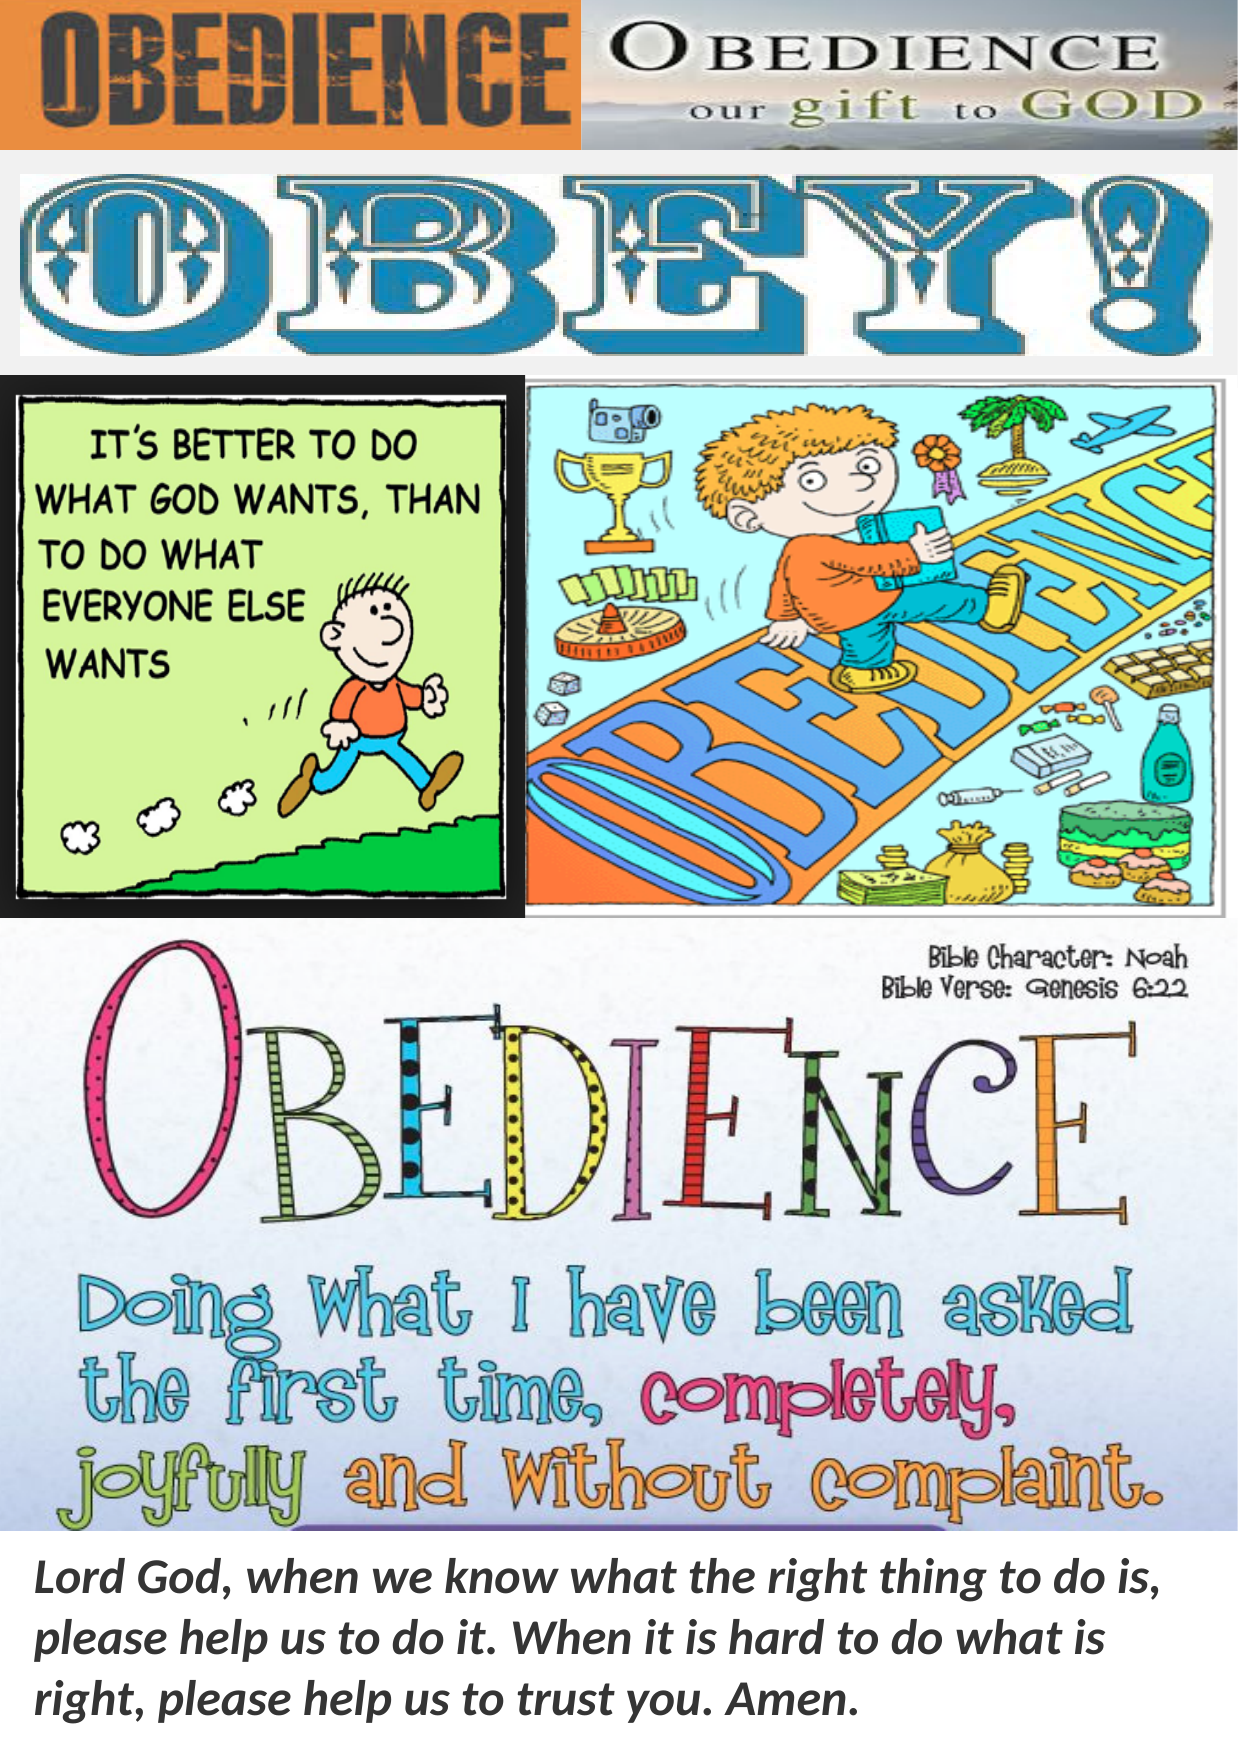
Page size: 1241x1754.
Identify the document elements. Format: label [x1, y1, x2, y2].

picture [0, 0, 1238, 1531]
